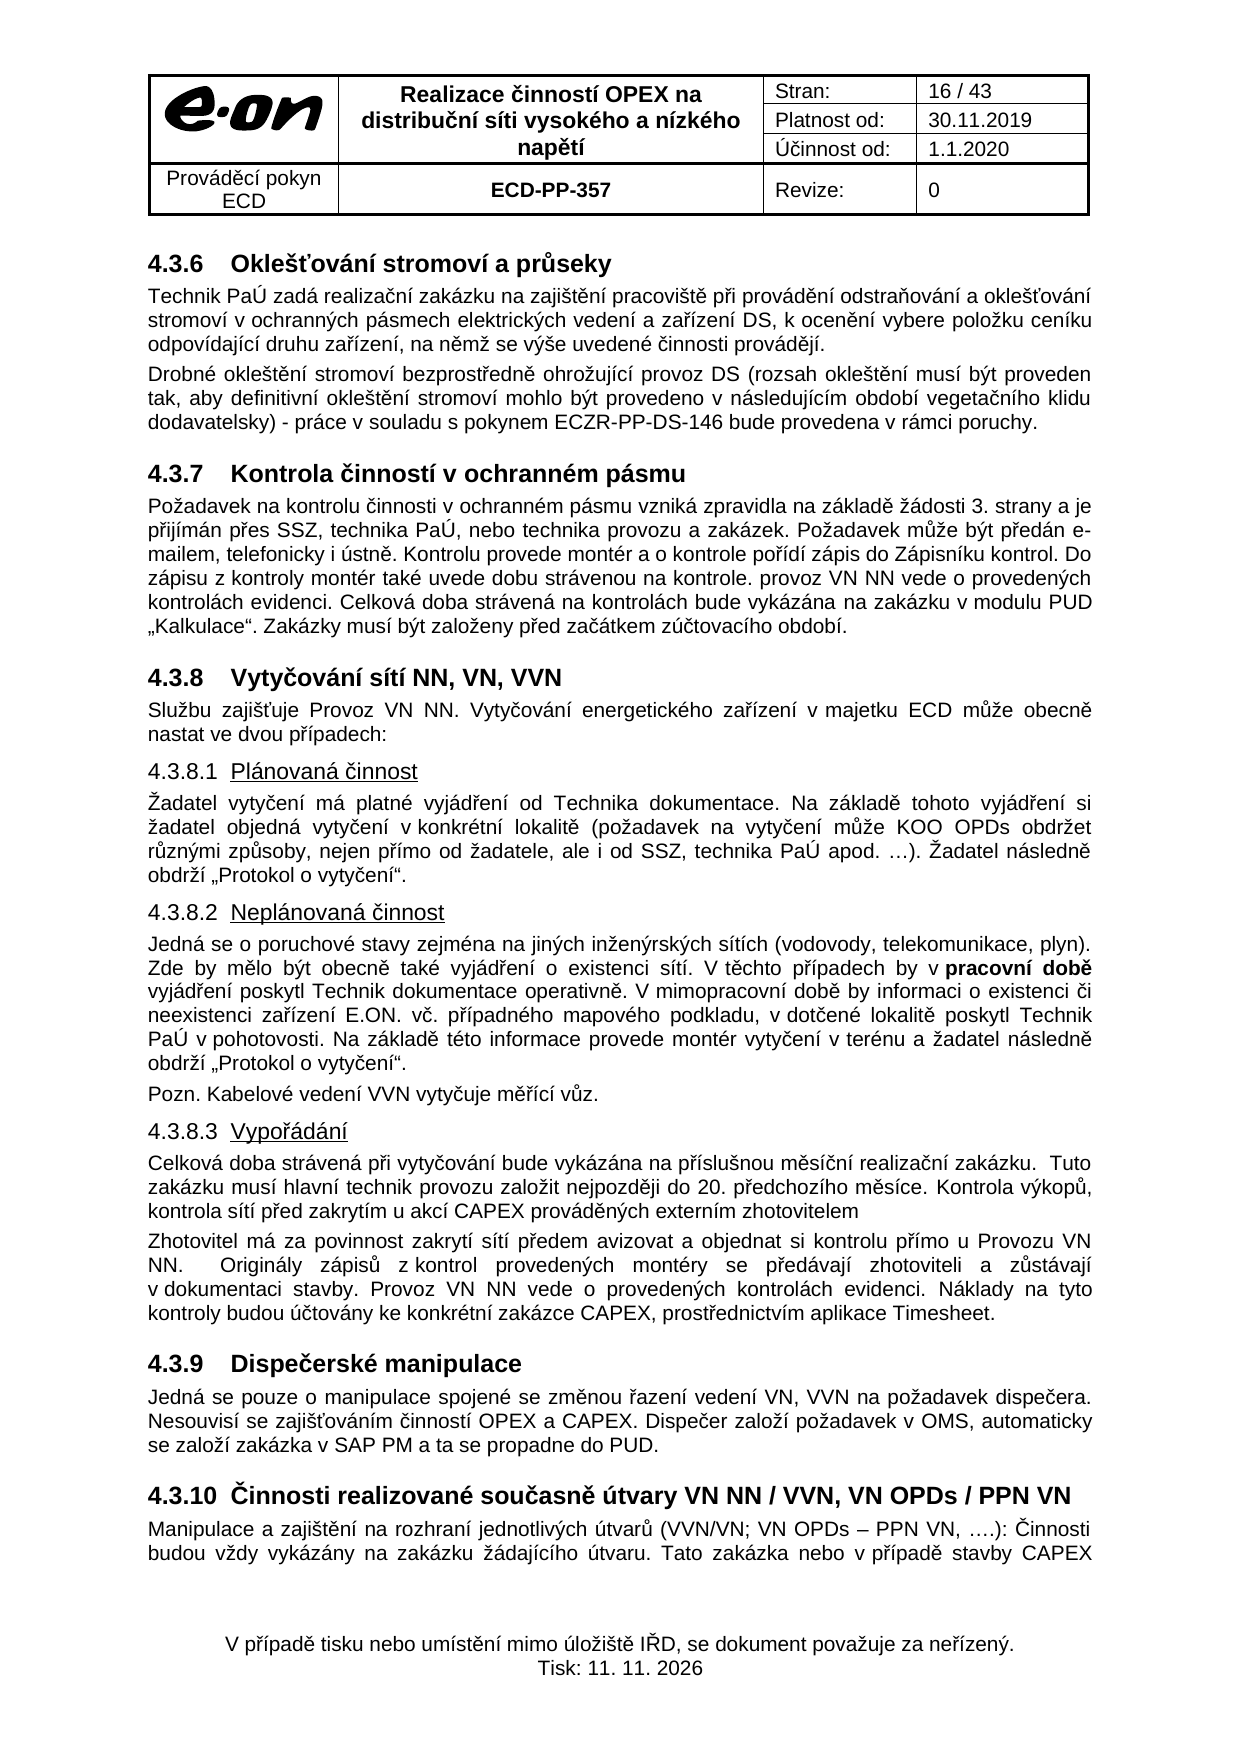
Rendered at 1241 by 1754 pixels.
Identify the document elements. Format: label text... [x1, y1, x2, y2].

subtitle Oklešťování stromoví a průseky [148, 249, 1092, 277]
subtitle Činnosti realizované současně útvary VN NN / VVN, VN OPDs / PPN VN [148, 1481, 1092, 1510]
text Jedná se o poruchové stavy zejména na jiných inženýrských sítích (vodovody, telekomunikace, plyn). Zde by mělo být obecně také vyjádření o existenci sítí. V těchto případech by v pracovní době vyjádření poskytl Technik dokumentace operativně. V mimopracovní době by informaci o existenci či neexistenci zařízení E.ON. vč. případného mapového podkladu, v dotčené lokalitě poskytl Technik PaÚ v pohotovosti. Na základě této informace provede montér vytyčení v terénu a žadatel následně obdrží „Protokol o vytyčení“. [148, 931, 1092, 1075]
subtitle Plánovaná činnost [148, 758, 1092, 784]
text Drobné okleštění stromoví bezprostředně ohrožující provoz DS (rozsah okleštění musí být proveden tak, aby definitivní okleštění stromoví mohlo být provedeno v následujícím období vegetačního klidu dodavatelsky) - práce v souladu s pokynem ECZR-PP-DS-146 bude provedena v rámci poruchy. [148, 362, 1092, 434]
text Zhotovitel má za povinnost zakrytí sítí předem avizovat a objednat si kontrolu přímo u Provozu VN NN. Originály zápisů z kontrol provedených montéry se předávají zhotoviteli a zůstávají v dokumentaci stavby. Provoz VN NN vede o provedených kontrolách evidenci. Náklady na tyto kontroly budou účtovány ke konkrétní zakázce CAPEX, prostřednictvím aplikace Timesheet. [148, 1229, 1092, 1324]
subtitle Vytyčování sítí NN, VN, VVN [148, 662, 1092, 691]
subtitle Kontrola činností v ochranném pásmu [148, 459, 1092, 487]
text Jedná se pouze o manipulace spojené se změnou řazení vedení VN, VVN na požadavek dispečera. Nesouvisí se zajišťováním činností OPEX a CAPEX. Dispečer založí požadavek v OMS, automaticky se založí zakázka v SAP PM a ta se propadne do PUD. [148, 1384, 1092, 1456]
text Službu zajišťuje Provoz VN NN. Vytyčování energetického zařízení v majetku ECD může obecně nastat ve dvou případech: [148, 697, 1092, 745]
text Pozn. Kabelové vedení VVN vytyčuje měřící vůz. [148, 1081, 1092, 1105]
subtitle Vypořádání [148, 1118, 1092, 1144]
text Celková doba strávená při vytyčování bude vykázána na příslušnou měsíční realizační zakázku. Tuto zakázku musí hlavní technik provozu založit nejpozději do 20. předchozího měsíce. Kontrola výkopů, kontrola sítí před zakrytím u akcí CAPEX prováděných externím zhotovitelem [148, 1151, 1092, 1222]
text Požadavek na kontrolu činnosti v ochranném pásmu vzniká zpravidla na základě žádosti 3. strany a je přijímán přes SSZ, technika PaÚ, nebo technika provozu a zakázek. Požadavek může být předán e-mailem, telefonicky i ústně. Kontrolu provede montér a o kontrole pořídí zápis do Zápisníku kontrol. Do zápisu z kontroly montér také uvede dobu strávenou na kontrole. provoz VN NN vede o provedených kontrolách evidenci. Celková doba strávená na kontrolách bude vykázána na zakázku v modulu PUD „Kalkulace“. Zakázky musí být založeny před začátkem zúčtovacího období. [148, 494, 1092, 637]
text Technik PaÚ zadá realizační zakázku na zajištění pracoviště při provádění odstraňování a oklešťování stromoví v ochranných pásmech elektrických vedení a zařízení DS, k ocenění vybere položku ceníku odpovídající druhu zařízení, na němž se výše uvedené činnosti provádějí. [148, 284, 1092, 356]
text Žadatel vytyčení má platné vyjádření od Technika dokumentace. Na základě tohoto vyjádření si žadatel objedná vytyčení v konkrétní lokalitě (požadavek na vytyčení může KOO OPDs obdržet různými způsoby, nejen přímo od žadatele, ale i od SSZ, technika PaÚ apod. …). Žadatel následně obdrží „Protokol o vytyčení“. [148, 791, 1092, 886]
subtitle Neplánovaná činnost [148, 899, 1092, 925]
subtitle Dispečerské manipulace [148, 1349, 1092, 1378]
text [148, 1516, 1092, 1564]
